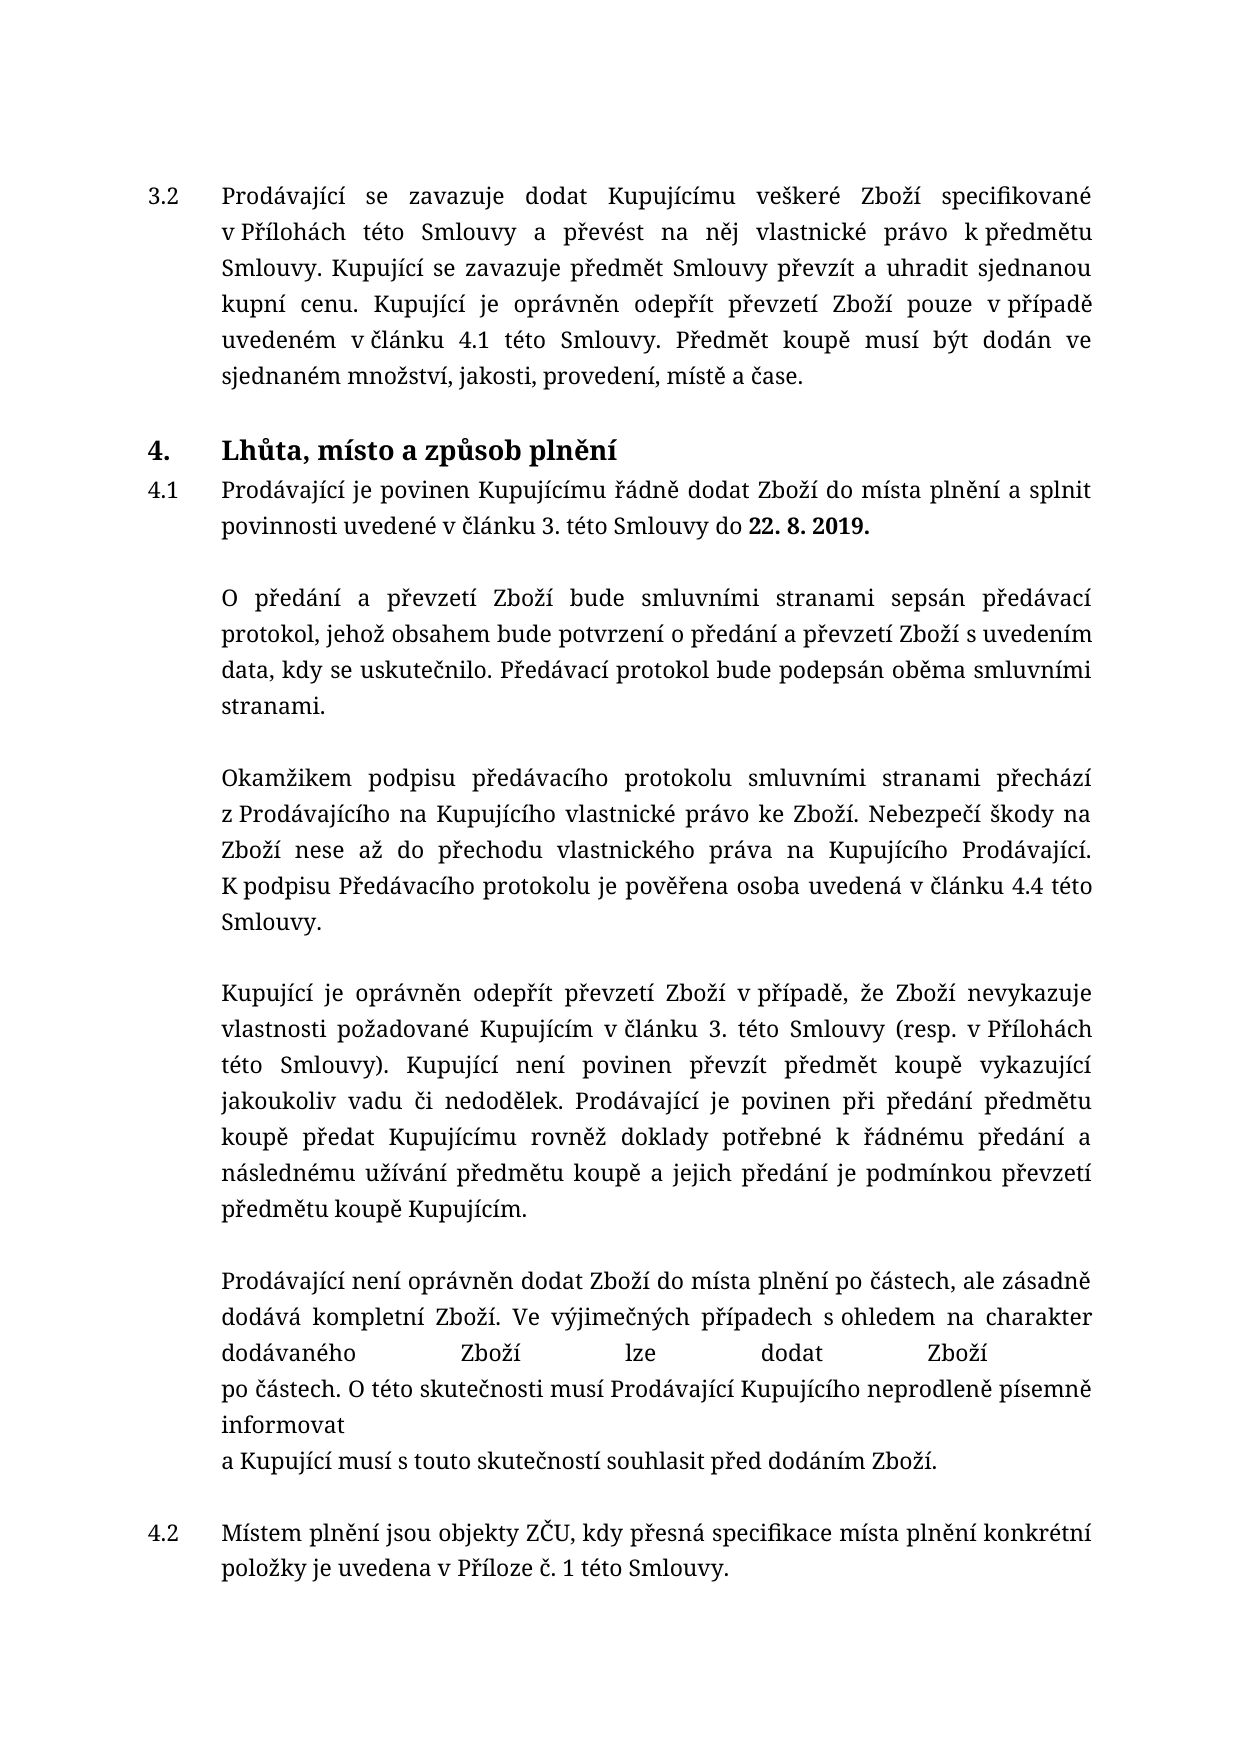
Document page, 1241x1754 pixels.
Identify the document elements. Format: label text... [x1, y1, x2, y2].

text O předání a převzetí Zboží bude smluvními stranami sepsán předávací protokol, jehož obsahem bude potvrzení o předání a převzetí Zboží s uvedením data, kdy se uskutečnilo. Předávací protokol bude podepsán oběma smluvními stranami. [221, 582, 1093, 721]
list Prodávající se zavazuje dodat Kupujícímu veškeré Zboží specifikované v Přílohách této Smlouvy a převést na něj vlastnické právo k předmětu Smlouvy. Kupující se zavazuje předmět Smlouvy převzít a uhradit sjednanou kupní cenu. Kupující je oprávněn odepřít převzetí Zboží pouze v případě uvedeném v článku 4.1 této Smlouvy. Předmět koupě musí být dodán ve sjednaném množství, jakosti, provedení, místě a čase. [148, 180, 1093, 391]
text 4. Lhůta, místo a způsob plnění [148, 432, 1093, 469]
text Prodávající není oprávněn dodat Zboží do místa plnění po částech, ale zásadně dodává kompletní Zboží. Ve výjimečných případech s ohledem na charakter dodávaného Zboží lze dodat Zboží po částech. O této skutečnosti musí Prodávající Kupujícího neprodleně písemně informovat a Kupující musí s touto skutečností souhlasit před dodáním Zboží. [221, 1265, 1093, 1476]
text Kupující je oprávněn odepřít převzetí Zboží v případě, že Zboží nevykazuje vlastnosti požadované Kupujícím v článku 3. této Smlouvy (resp. v Přílohách této Smlouvy). Kupující není povinen převzít předmět koupě vykazující jakoukoliv vadu či nedodělek. Prodávající je povinen při předání předmětu koupě předat Kupujícímu rovněž doklady potřebné k řádnému předání a následnému užívání předmětu koupě a jejich předání je podmínkou převzetí předmětu koupě Kupujícím. [221, 977, 1093, 1224]
text 4.2 Místem plnění jsou objekty ZČU, kdy přesná specifikace místa plnění konkrétní položky je uvedena v Příloze č. 1 této Smlouvy. [148, 1516, 1093, 1584]
text Okamžikem podpisu předávacího protokolu smluvními stranami přechází z Prodávajícího na Kupujícího vlastnické právo ke Zboží. Nebezpečí škody na Zboží nese až do přechodu vlastnického práva na Kupujícího Prodávající. K podpisu Předávacího protokolu je pověřena osoba uvedená v článku 4.4 této Smlouvy. [221, 762, 1093, 937]
text 4.1 Prodávající je povinen Kupujícímu řádně dodat Zboží do místa plnění a splnit povinnosti uvedené v článku 3. této Smlouvy do 22. 8. 2019. [148, 474, 1093, 541]
